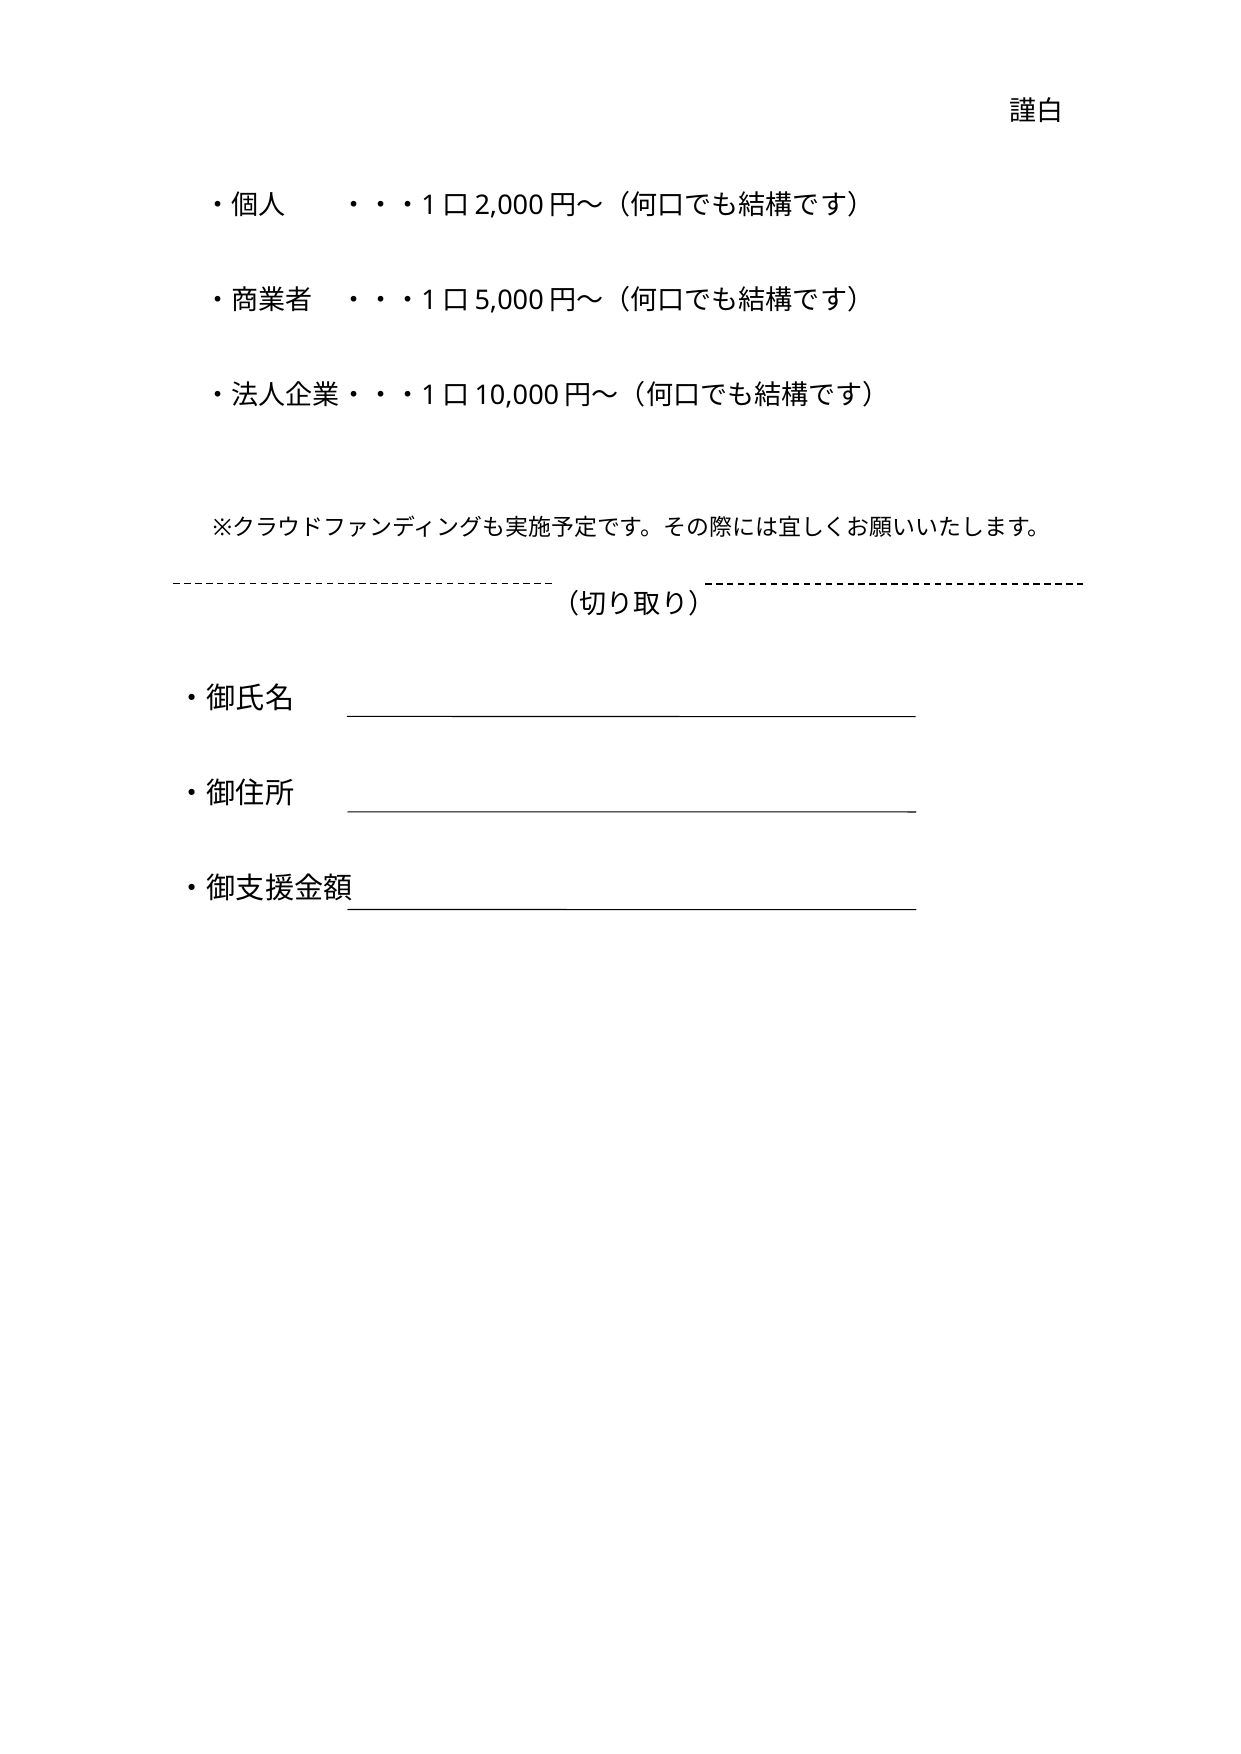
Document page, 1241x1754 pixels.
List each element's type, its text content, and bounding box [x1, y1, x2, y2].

text ・御氏名 [177, 658, 1063, 733]
text ※クラウドファンディングも実施予定です。その際には宜しくお願いいたします。 [177, 507, 1063, 544]
text ・個人 ・・・1口2,000円～（何口でも結構です） [177, 166, 1063, 241]
text ・商業者 ・・・1口5,000円～（何口でも結構です） [177, 260, 1063, 335]
text ・法人企業・・・1口10,000円～（何口でも結構です） [177, 355, 1063, 430]
text 謹白 [177, 71, 1063, 146]
text （切り取り） [177, 564, 1063, 639]
text ・御支援金額 [177, 848, 1063, 923]
text ・御住所 [177, 753, 1063, 828]
